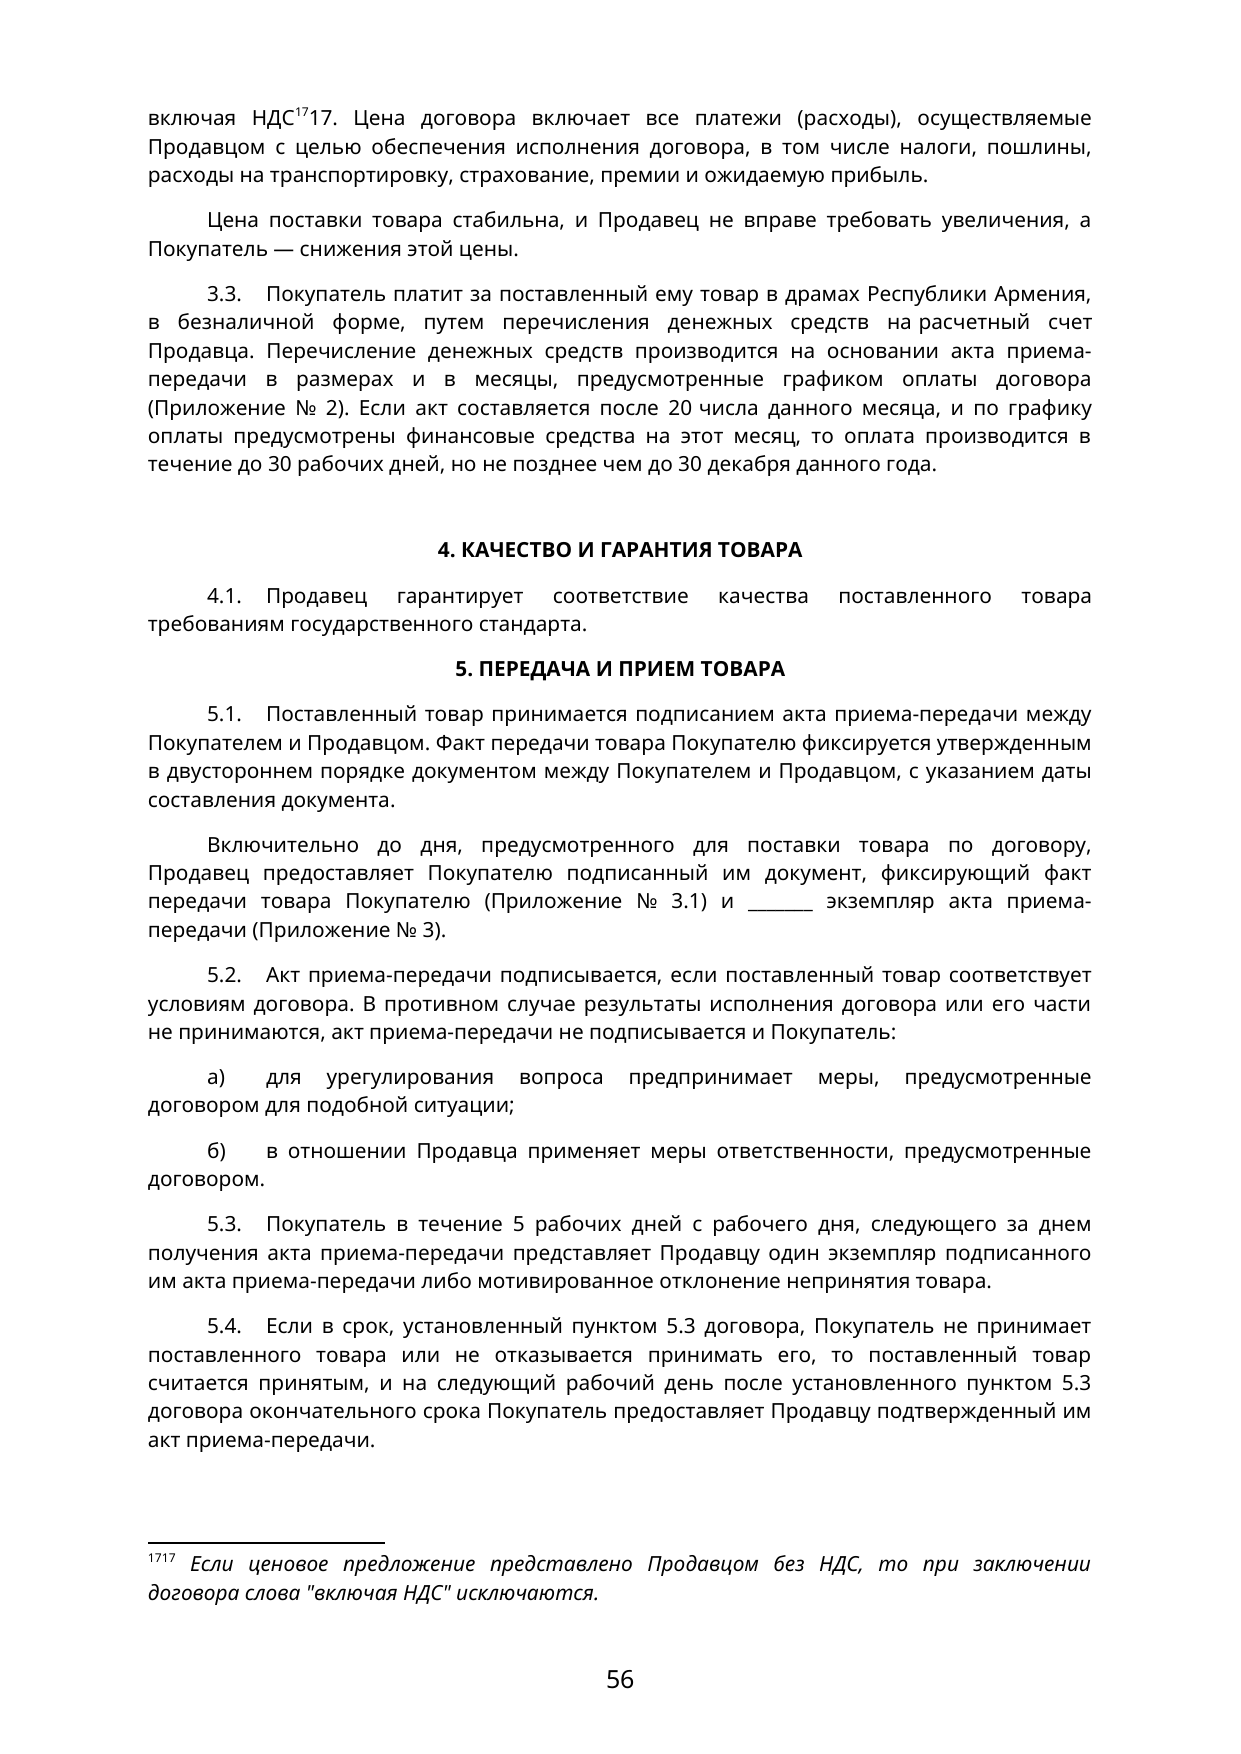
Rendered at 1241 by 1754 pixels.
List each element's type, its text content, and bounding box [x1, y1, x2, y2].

text 5.3. Покупатель в течение 5 рабочих дней с рабочего дня, следующего за днем получения акта приема-передачи представляет Продавцу один экземпляр подписанного им акта приема-передачи либо мотивированное отклонение непринятия товара. [148, 1209, 1092, 1294]
text 4.1. Продавец гарантирует соответствие качества поставленного товара требованиям государственного стандарта. [148, 581, 1092, 638]
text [148, 103, 1092, 189]
text 3.3. Покупатель платит за поставленный ему товар в драмах Республики Армения, в безналичной форме, путем перечисления денежных средств на расчетный счет Продавца. Перечисление денежных средств производится на основании акта приема-передачи в размерах и в месяцы, предусмотренные графиком оплаты договора (Приложение № 2). Если акт составляется после 20 числа данного месяца, и по графику оплаты предусмотрены финансовые средства на этот месяц, то оплата производится в течение до 30 рабочих дней, но не позднее чем до 30 декабря данного года. [148, 279, 1092, 478]
text 5.2. Акт приема-передачи подписывается, если поставленный товар соответствует условиям договора. В противном случае результаты исполнения договора или его части не принимаются, акт приема-передачи не подписывается и Покупатель: [148, 960, 1092, 1046]
text б) в отношении Продавца применяет меры ответственности, предусмотренные договором. [148, 1136, 1092, 1193]
text 4. КАЧЕСТВО И ГАРАНТИЯ ТОВАРА [148, 536, 1092, 564]
text 5. ПЕРЕДАЧА И ПРИЕМ ТОВАРА [148, 654, 1092, 683]
text Включительно до дня, предусмотренного для поставки товара по договору, Продавец предоставляет Покупателю подписанный им документ, фиксирующий факт передачи товара Покупателю (Приложение № 3.1) и _______ экземпляр акта приема-передачи (Приложение № 3). [148, 830, 1092, 943]
text 5.1. Поставленный товар принимается подписанием акта приема-передачи между Покупателем и Продавцом. Факт передачи товара Покупателю фиксируется утвержденным в двустороннем порядке документом между Покупателем и Продавцом, с указанием даты составления документа. [148, 699, 1092, 813]
text Цена поставки товара стабильна, и Продавец не вправе требовать увеличения, а Покупатель — снижения этой цены. [148, 205, 1092, 262]
text а) для урегулирования вопроса предпринимает меры, предусмотренные договором для подобной ситуации; [148, 1062, 1092, 1119]
text 5.4. Если в срок, установленный пунктом 5.3 договора, Покупатель не принимает поставленного товара или не отказывается принимать его, то поставленный товар считается принятым, и на следующий рабочий день после установленного пунктом 5.3 договора окончательного срока Покупатель предоставляет Продавцу подтвержденный им акт приема-передачи. [148, 1311, 1092, 1453]
